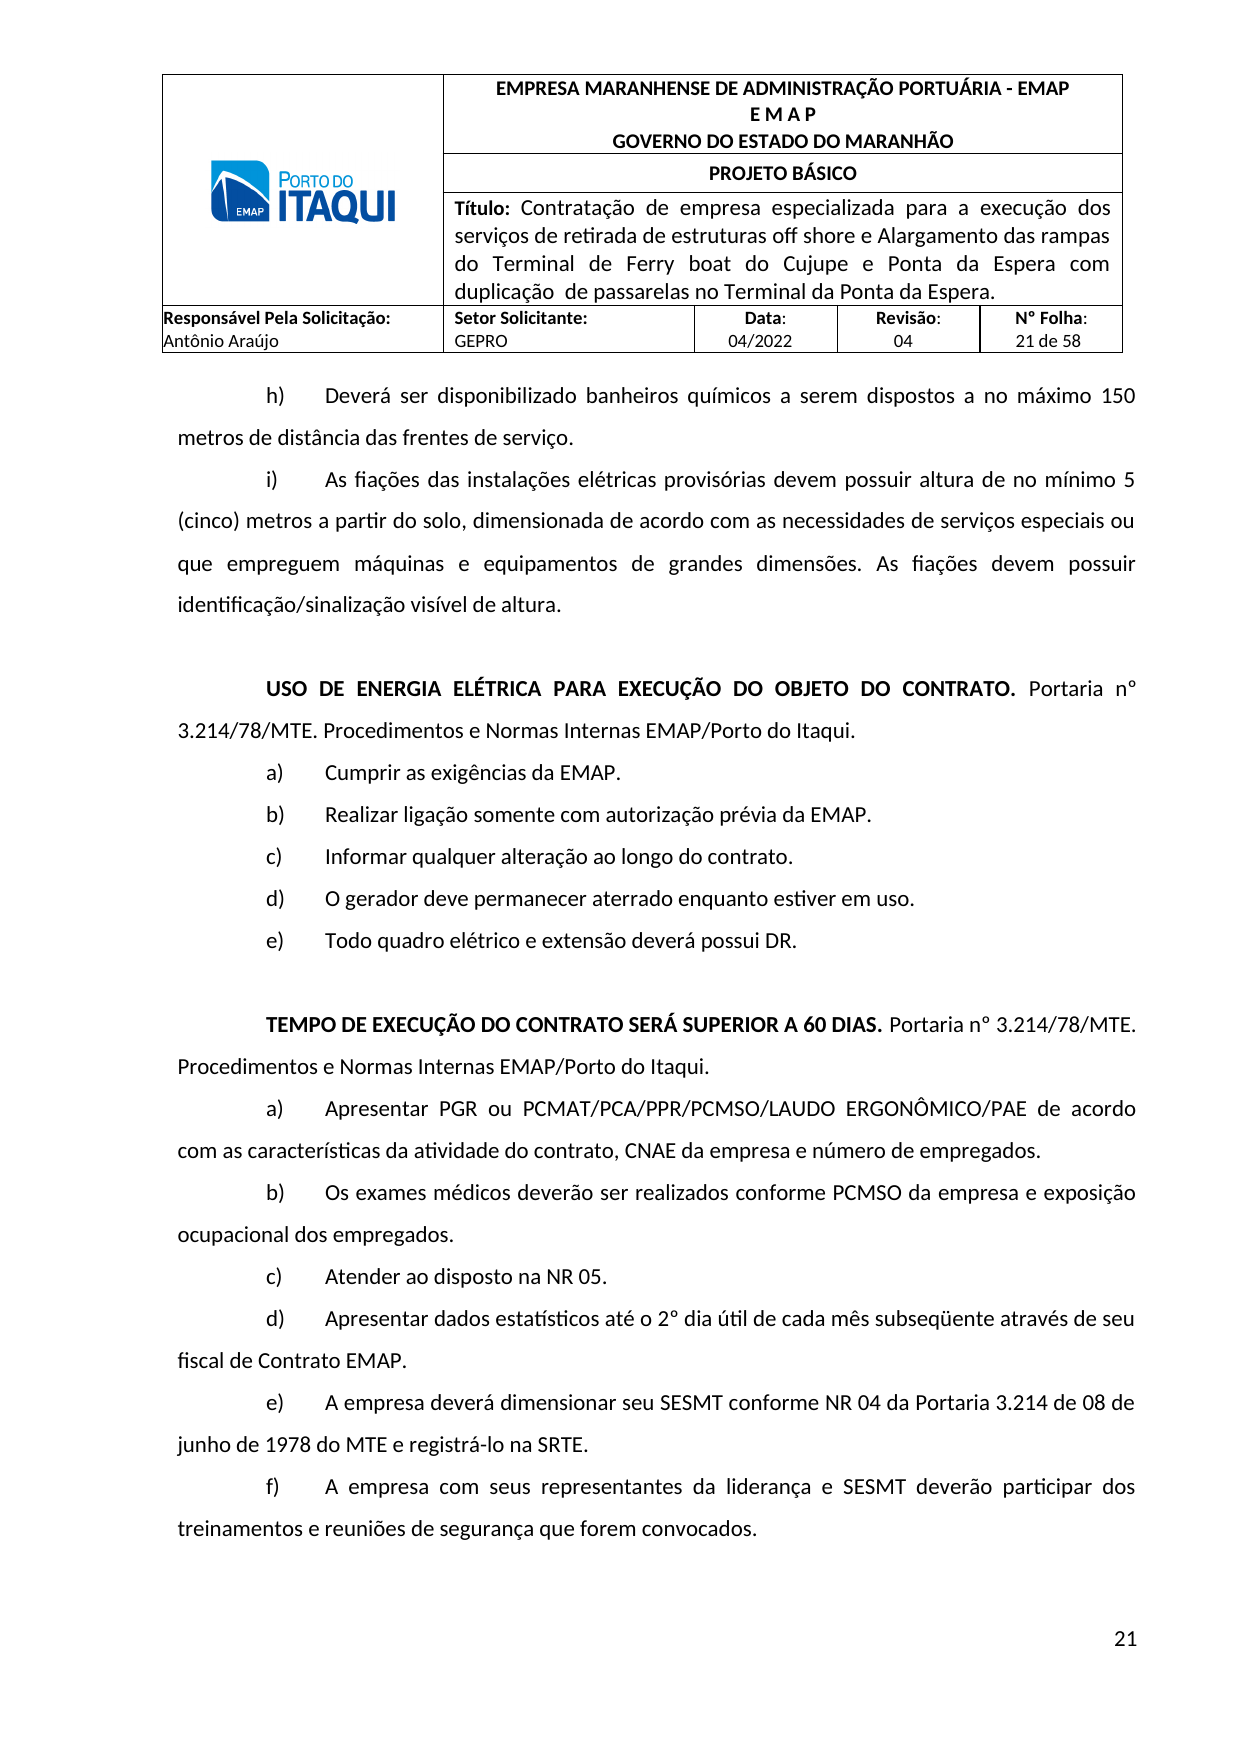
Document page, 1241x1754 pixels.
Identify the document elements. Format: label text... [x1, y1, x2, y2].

list Apresentar PGR ou PCMAT/PCA/PPR/PCMSO/LAUDO ERGONÔMICO/PAE de acordo com as características da atividade do contrato, CNAE da empresa e número de empregados. [177, 1094, 1137, 1164]
picture [205, 152, 401, 228]
list Realizar ligação somente com autorização prévia da EMAP. [177, 801, 1137, 828]
list O gerador deve permanecer aterrado enquanto estiver em uso. [177, 884, 1137, 912]
list A empresa deverá dimensionar seu SESMT conforme NR 04 da Portaria 3.214 de 08 de junho de 1978 do MTE e registrá-lo na SRTE. [177, 1388, 1137, 1458]
list Apresentar dados estatísticos até o 2º dia útil de cada mês subseqüente através de seu fiscal de Contrato EMAP. [177, 1304, 1137, 1374]
list USO DE ENERGIA ELÉTRICA PARA EXECUÇÃO DO OBJETO DO CONTRATO. Portaria nº 3.214/78/MTE. Procedimentos e Normas Internas EMAP/Porto do Itaqui. [177, 674, 1137, 744]
list Deverá ser disponibilizado banheiros químicos a serem dispostos a no máximo 150 metros de distância das frentes de serviço. [177, 381, 1137, 451]
list Os exames médicos deverão ser realizados conforme PCMSO da empresa e exposição ocupacional dos empregados. [177, 1178, 1137, 1248]
list Cumprir as exigências da EMAP. [177, 758, 1137, 787]
list As fiações das instalações elétricas provisórias devem possuir altura de no mínimo 5 (cinco) metros a partir do solo, dimensionada de acordo com as necessidades de serviços especiais ou que empreguem máquinas e equipamentos de grandes dimensões. As fiações devem possuir identificação/sinalização visível de altura. [177, 465, 1137, 619]
list TEMPO DE EXECUÇÃO DO CONTRATO SERÁ SUPERIOR A 60 DIAS. Portaria nº 3.214/78/MTE. Procedimentos e Normas Internas EMAP/Porto do Itaqui. [177, 1010, 1137, 1080]
list Atender ao disposto na NR 05. [177, 1262, 1137, 1290]
list A empresa com seus representantes da liderança e SESMT deverão participar dos treinamentos e reuniões de segurança que forem convocados. [177, 1472, 1137, 1542]
list Todo quadro elétrico e extensão deverá possui DR. [177, 926, 1137, 954]
list Informar qualquer alteração ao longo do contrato. [177, 842, 1137, 871]
